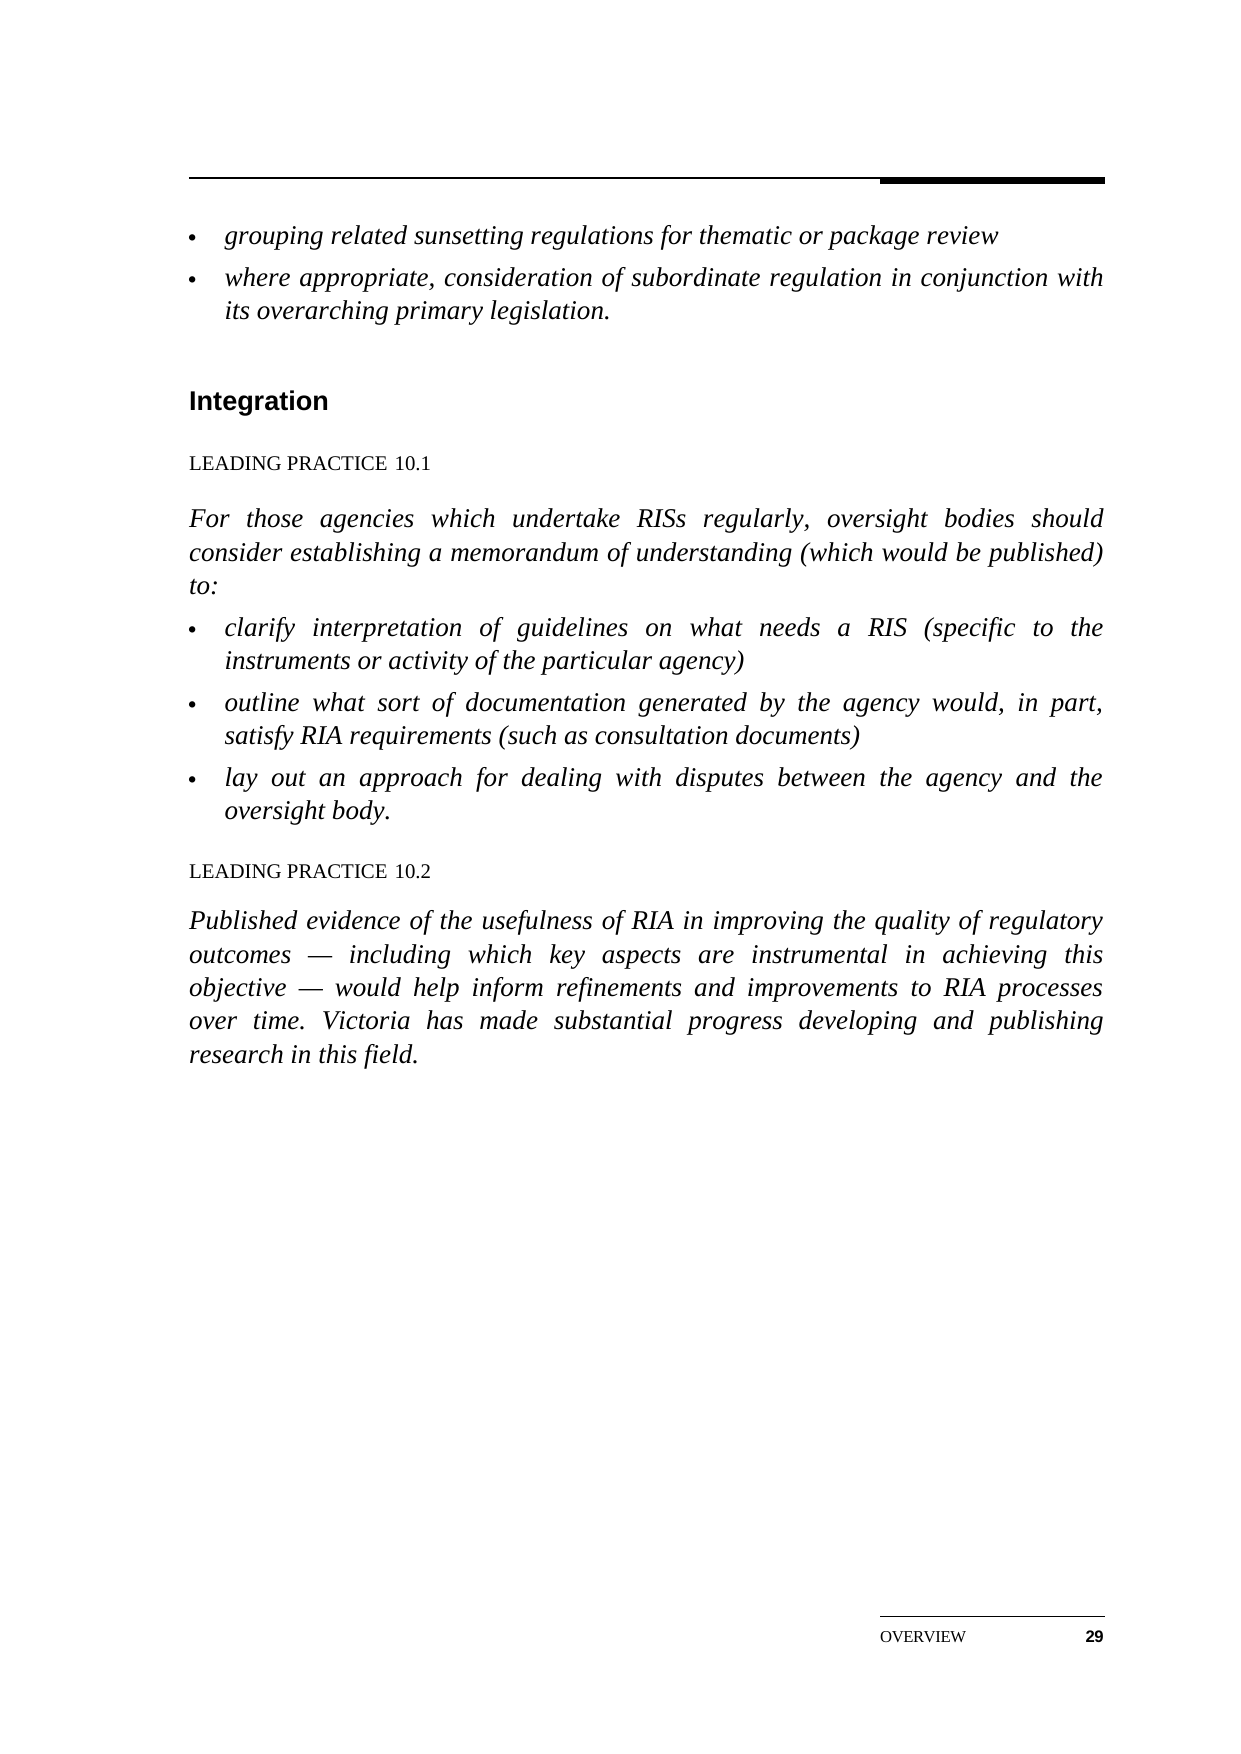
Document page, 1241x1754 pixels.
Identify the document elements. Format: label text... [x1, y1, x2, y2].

text LEADING PRACTICE 10.2 [189, 850, 1104, 883]
text LEADING PRACTICE 10.1 [189, 442, 1104, 475]
list grouping related sunsetting regulations for thematic or package review [189, 217, 1104, 250]
text For those agencies which undertake RISs regularly, oversight bodies should consider establishing a memorandum of understanding (which would be published) to: [189, 500, 1104, 600]
list lay out an approach for dealing with disputes between the agency and the oversight body. [189, 758, 1104, 825]
subtitle Integration [189, 383, 1104, 417]
list where appropriate, consideration of subordinate regulation in conjunction with its overarching primary legislation. [189, 258, 1104, 325]
list outline what sort of documentation generated by the agency would, in part, satisfy RIA requirements (such as consultation documents) [189, 683, 1104, 750]
list clarify interpretation of guidelines on what needs a RIS (specific to the instruments or activity of the particular agency) [189, 608, 1104, 675]
text Published evidence of the usefulness of RIA in improving the quality of regulatory outcomes — including which key aspects are instrumental in achieving this objective — would help inform refinements and improvements to RIA processes over time. Victoria has made substantial progress developing and publishing research in this field. [189, 902, 1104, 1069]
